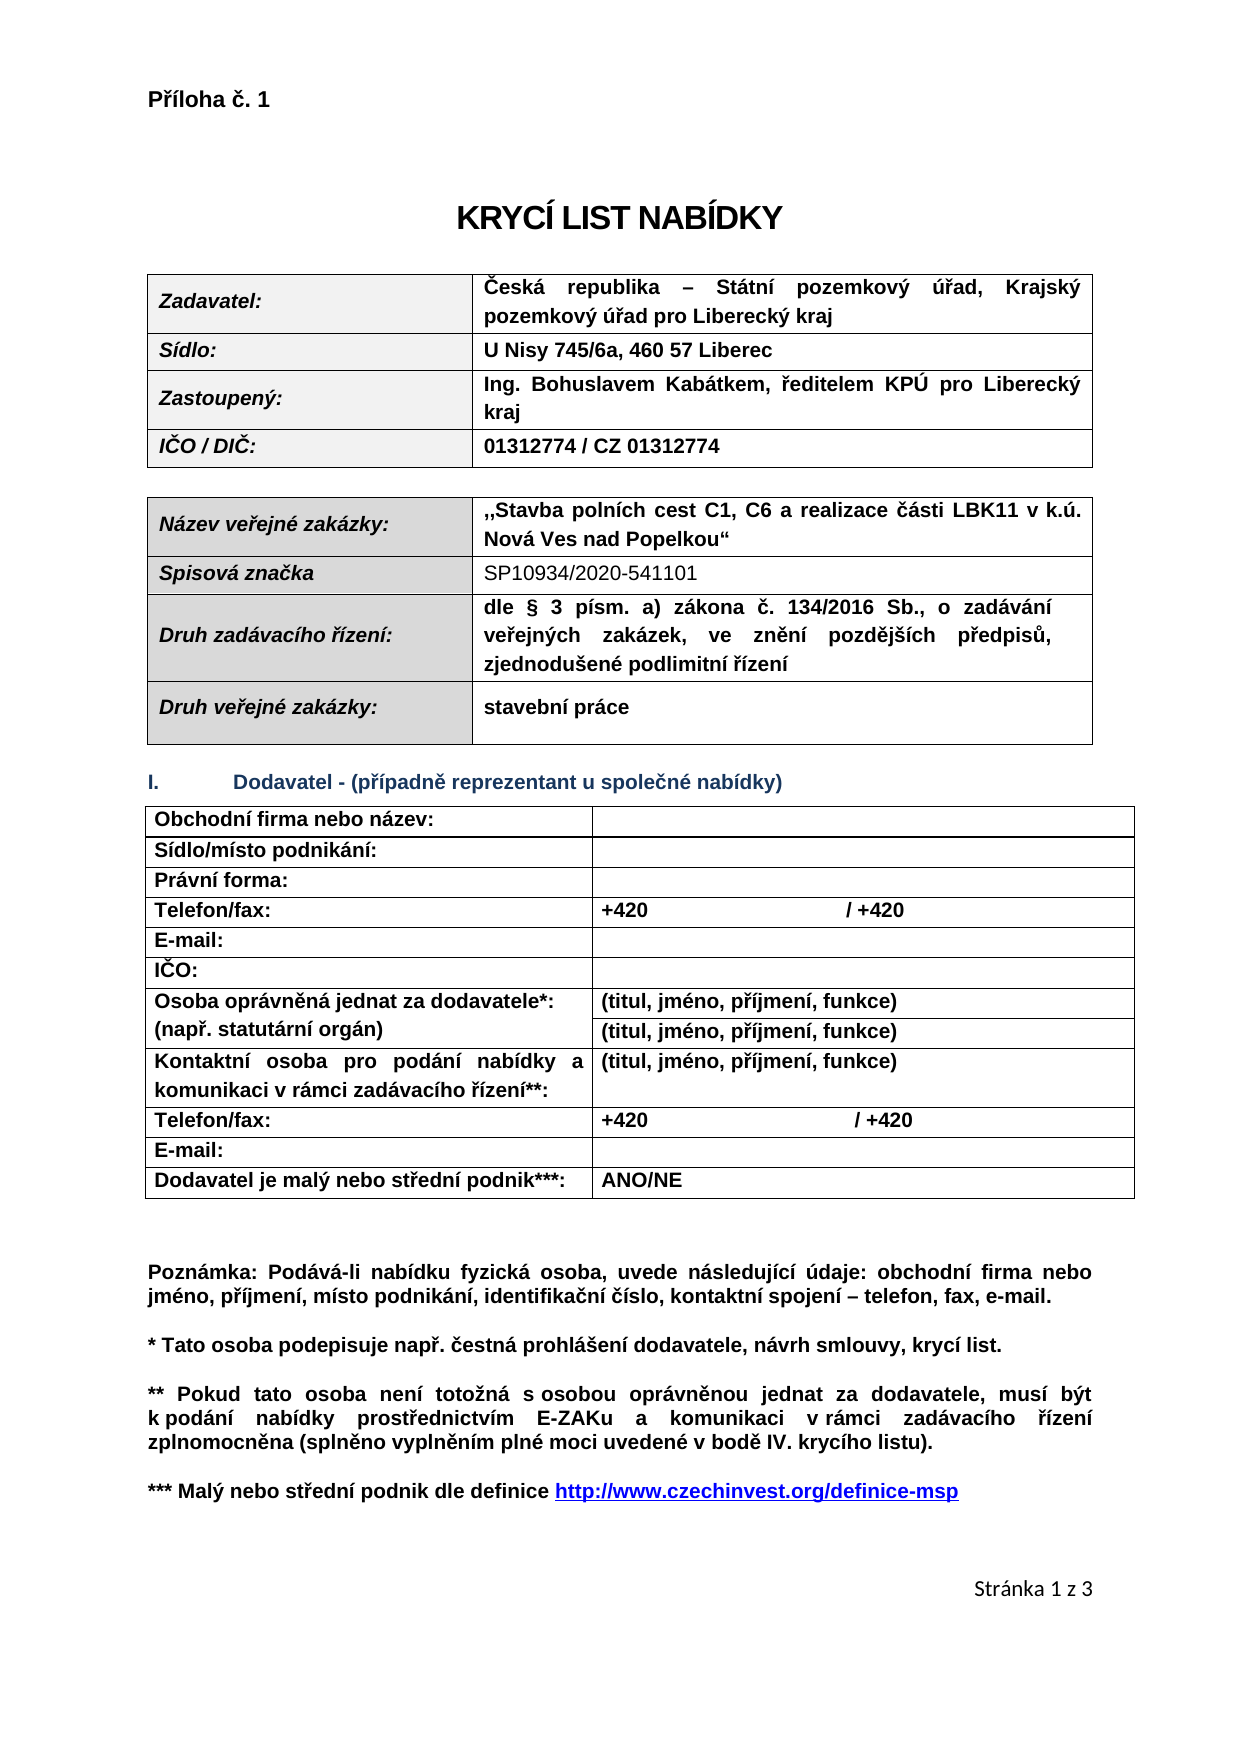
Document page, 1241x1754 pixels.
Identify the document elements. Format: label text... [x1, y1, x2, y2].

table_cell Sídlo/místo podnikání: [146, 838, 592, 867]
table_cell (titul, jméno, příjmení, funkce) [593, 1019, 1134, 1048]
table_cell (titul, jméno, příjmení, funkce) [593, 1049, 1134, 1107]
table_cell Druh veřejné zakázky: [148, 682, 472, 744]
table_header Obchodní firma nebo název: [146, 807, 592, 836]
table_cell (titul, jméno, příjmení, funkce) [593, 989, 1134, 1018]
table_header Název veřejné zakázky: [148, 498, 472, 556]
table_cell Spisová značka [148, 557, 472, 593]
table_header ,,Stavba polních cest C1, C6 a realizace části LBK11 v k.ú. Nová Ves nad Popelkou“ [473, 498, 1092, 556]
subtitle Dodavatel - (případně reprezentant u společné nabídky) [148, 770, 1093, 794]
table_cell ANO/NE [593, 1168, 1134, 1197]
table_cell +420 / +420 [593, 898, 1134, 927]
table_cell IČO: [146, 958, 592, 987]
table_cell Telefon/fax: [146, 898, 592, 927]
table_cell Sídlo: [148, 334, 472, 370]
table_cell Dodavatel je malý nebo střední podnik***: [146, 1168, 592, 1197]
table_cell E-mail: [146, 1138, 592, 1167]
table_header Zadavatel: [148, 275, 472, 333]
table_cell U Nisy 745/6a, 460 57 Liberec [473, 334, 1092, 370]
table_cell IČO / DIČ: [148, 430, 472, 467]
table_header Česká republika – Státní pozemkový úřad, Krajský pozemkový úřad pro Liberecký kraj [473, 275, 1092, 333]
table_cell Ing. Bohuslavem Kabátkem, ředitelem KPÚ pro Liberecký kraj [473, 371, 1092, 429]
table_cell [593, 1138, 1134, 1167]
text ** Pokud tato osoba není totožná s osobou oprávněnou jednat za dodavatele, musí být k podání nabídky prostřednictvím E-ZAKu a komunikaci v rámci zadávacího řízení zplnomocněna (splněno vyplněním plné moci uvedené v bodě IV. krycího listu). [148, 1382, 1093, 1454]
table_cell Právní forma: [146, 868, 592, 897]
table_cell [593, 928, 1134, 957]
table_cell Druh zadávacího řízení: [148, 595, 472, 681]
table_cell 01312774 / CZ 01312774 [473, 430, 1092, 467]
table_cell [593, 868, 1134, 897]
text * Tato osoba podepisuje např. čestná prohlášení dodavatele, návrh smlouvy, krycí list. [148, 1333, 1093, 1357]
title Krycí list nabídky [148, 198, 1093, 236]
table_cell Zastoupený: [148, 371, 472, 429]
table_cell [593, 838, 1134, 867]
table_header [593, 807, 1134, 836]
table_cell Kontaktní osoba pro podání nabídky a komunikaci v rámci zadávacího řízení**: [146, 1049, 592, 1107]
text Poznámka: Podává-li nabídku fyzická osoba, uvede následující údaje: obchodní firma nebo jméno, příjmení, místo podnikání, identifikační číslo, kontaktní spojení – telefon, fax, e-mail. [148, 1260, 1093, 1308]
table_cell dle § 3 písm. a) zákona č. 134/2016 Sb., o zadávání veřejných zakázek, ve znění pozdějších předpisů, zjednodušené podlimitní řízení [473, 595, 1092, 681]
table_cell stavební práce [473, 682, 1092, 744]
table_cell SP10934/2020-541101 [473, 557, 1092, 593]
table_cell [593, 958, 1134, 987]
table_cell Osoba oprávněná jednat za dodavatele*: (např. statutární orgán) [146, 989, 592, 1048]
table_cell +420 / +420 [593, 1108, 1134, 1137]
table_cell Telefon/fax: [146, 1108, 592, 1137]
table_cell E-mail: [146, 928, 592, 957]
text *** Malý nebo střední podnik dle definice http://www.czechinvest.org/definice-msp [148, 1479, 1093, 1503]
